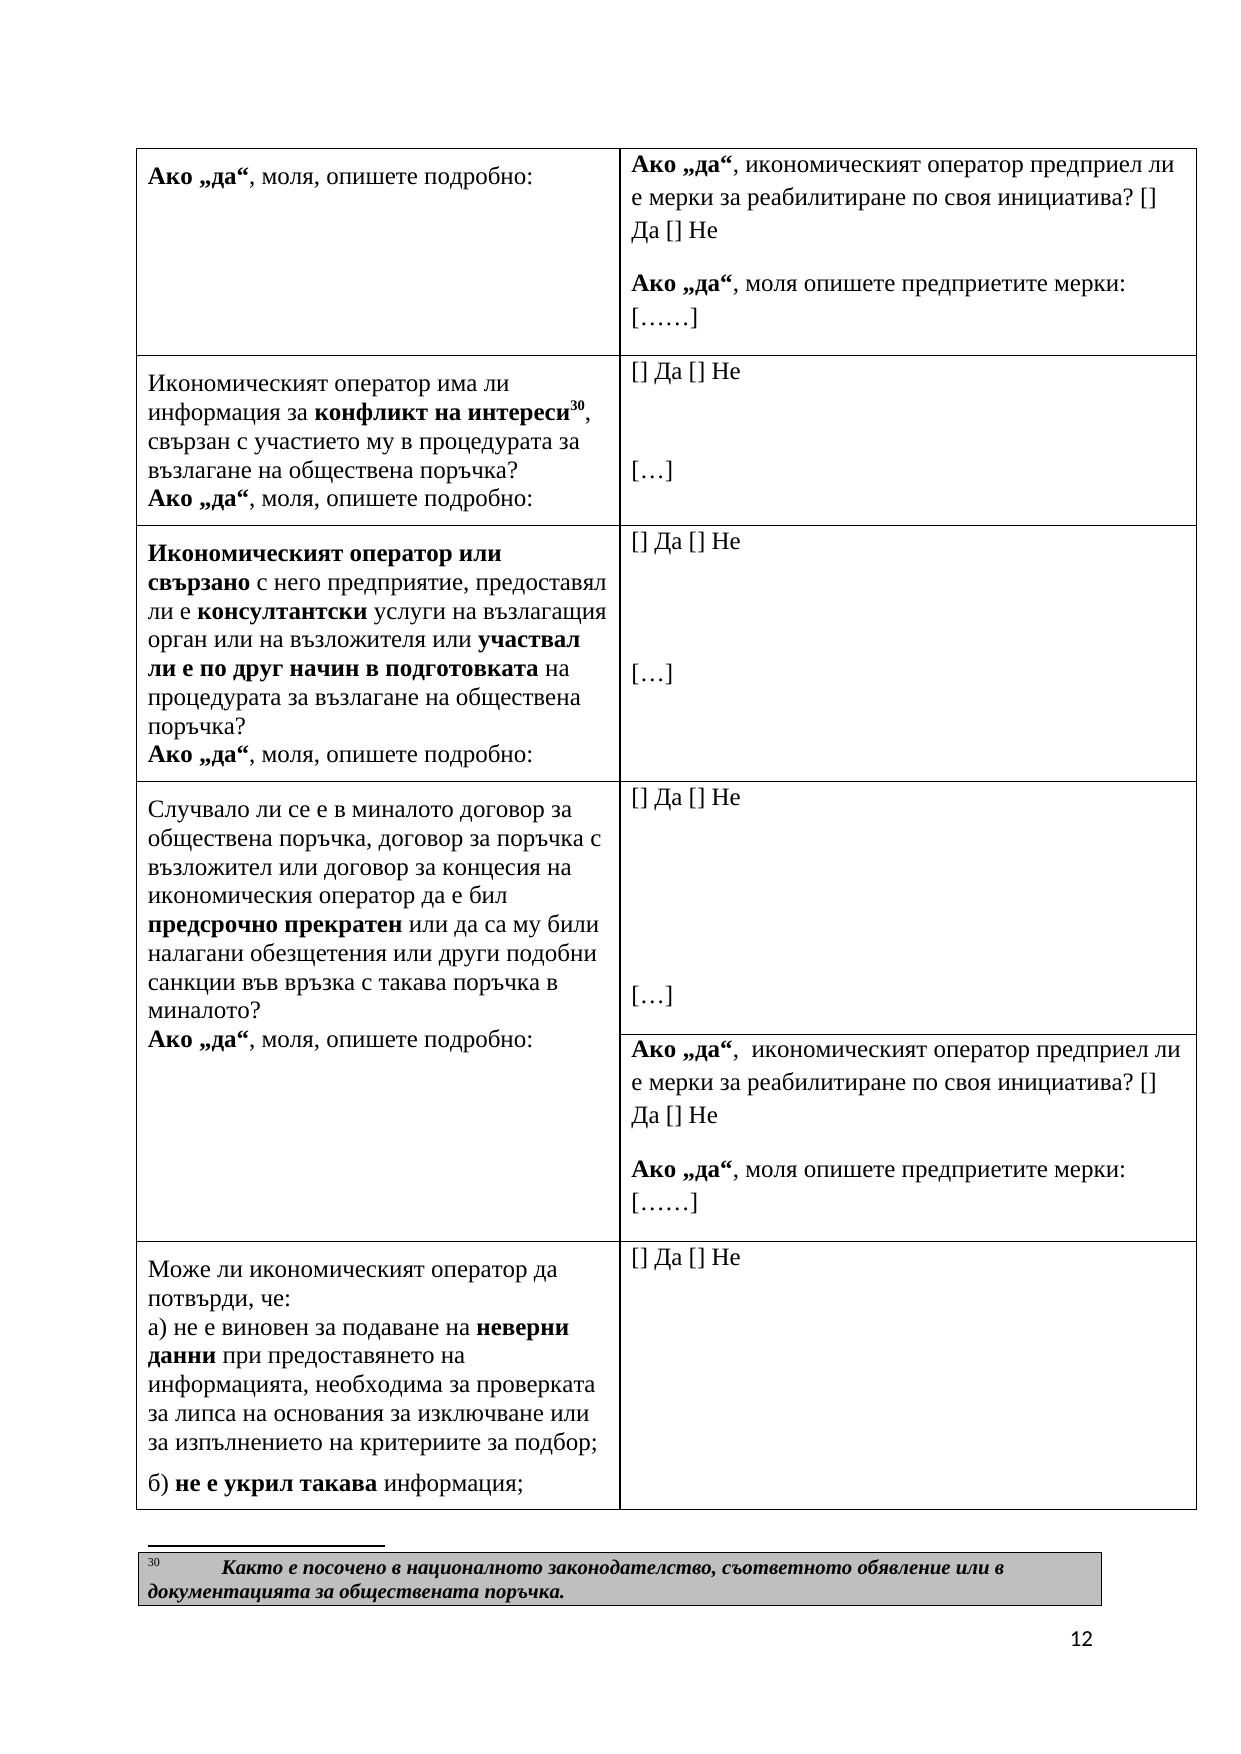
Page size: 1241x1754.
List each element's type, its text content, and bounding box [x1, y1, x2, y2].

table_cell Ако „да“, икономическият оператор предприел ли е мерки за реабилитиране по своя инициатива? [] Да [] Не Ако „да“, моля опишете предприетите мерки: [……] [621, 149, 1196, 355]
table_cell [137, 1242, 619, 1509]
table_cell Икономическият оператор или свързано с него предприятие, предоставял ли е консултантски услуги на възлагащия орган или на възложителя или участвал ли е по друг начин в подготовката на процедурата за възлагане на обществена поръчка? Ако „да“, моля, опишете подробно: [137, 526, 619, 781]
table_cell [] Да [] Не […] [621, 526, 1196, 781]
table_cell [] Да [] Не […] [621, 782, 1196, 1033]
table_cell [] Да [] Не […] [621, 356, 1196, 525]
table_cell Икономическият оператор има ли информация за конфликт на интереси, свързан с участието му в процедурата за възлагане на обществена поръчка? Ако „да“, моля, опишете подробно: [137, 356, 619, 525]
table_cell Случвало ли се е в миналото договор за обществена поръчка, договор за поръчка с възложител или договор за концесия на икономическия оператор да е бил предсрочно прекратен или да са му били налагани обезщетения или други подобни санкции във връзка с такава поръчка в миналото? Ако „да“, моля, опишете подробно: [137, 782, 619, 1241]
table_cell Ако „да“, икономическият оператор предприел ли е мерки за реабилитиране по своя инициатива? [] Да [] Не Ако „да“, моля опишете предприетите мерки: [……] [621, 1035, 1196, 1241]
table_cell [] Да [] Не [621, 1242, 1196, 1509]
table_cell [137, 149, 619, 355]
